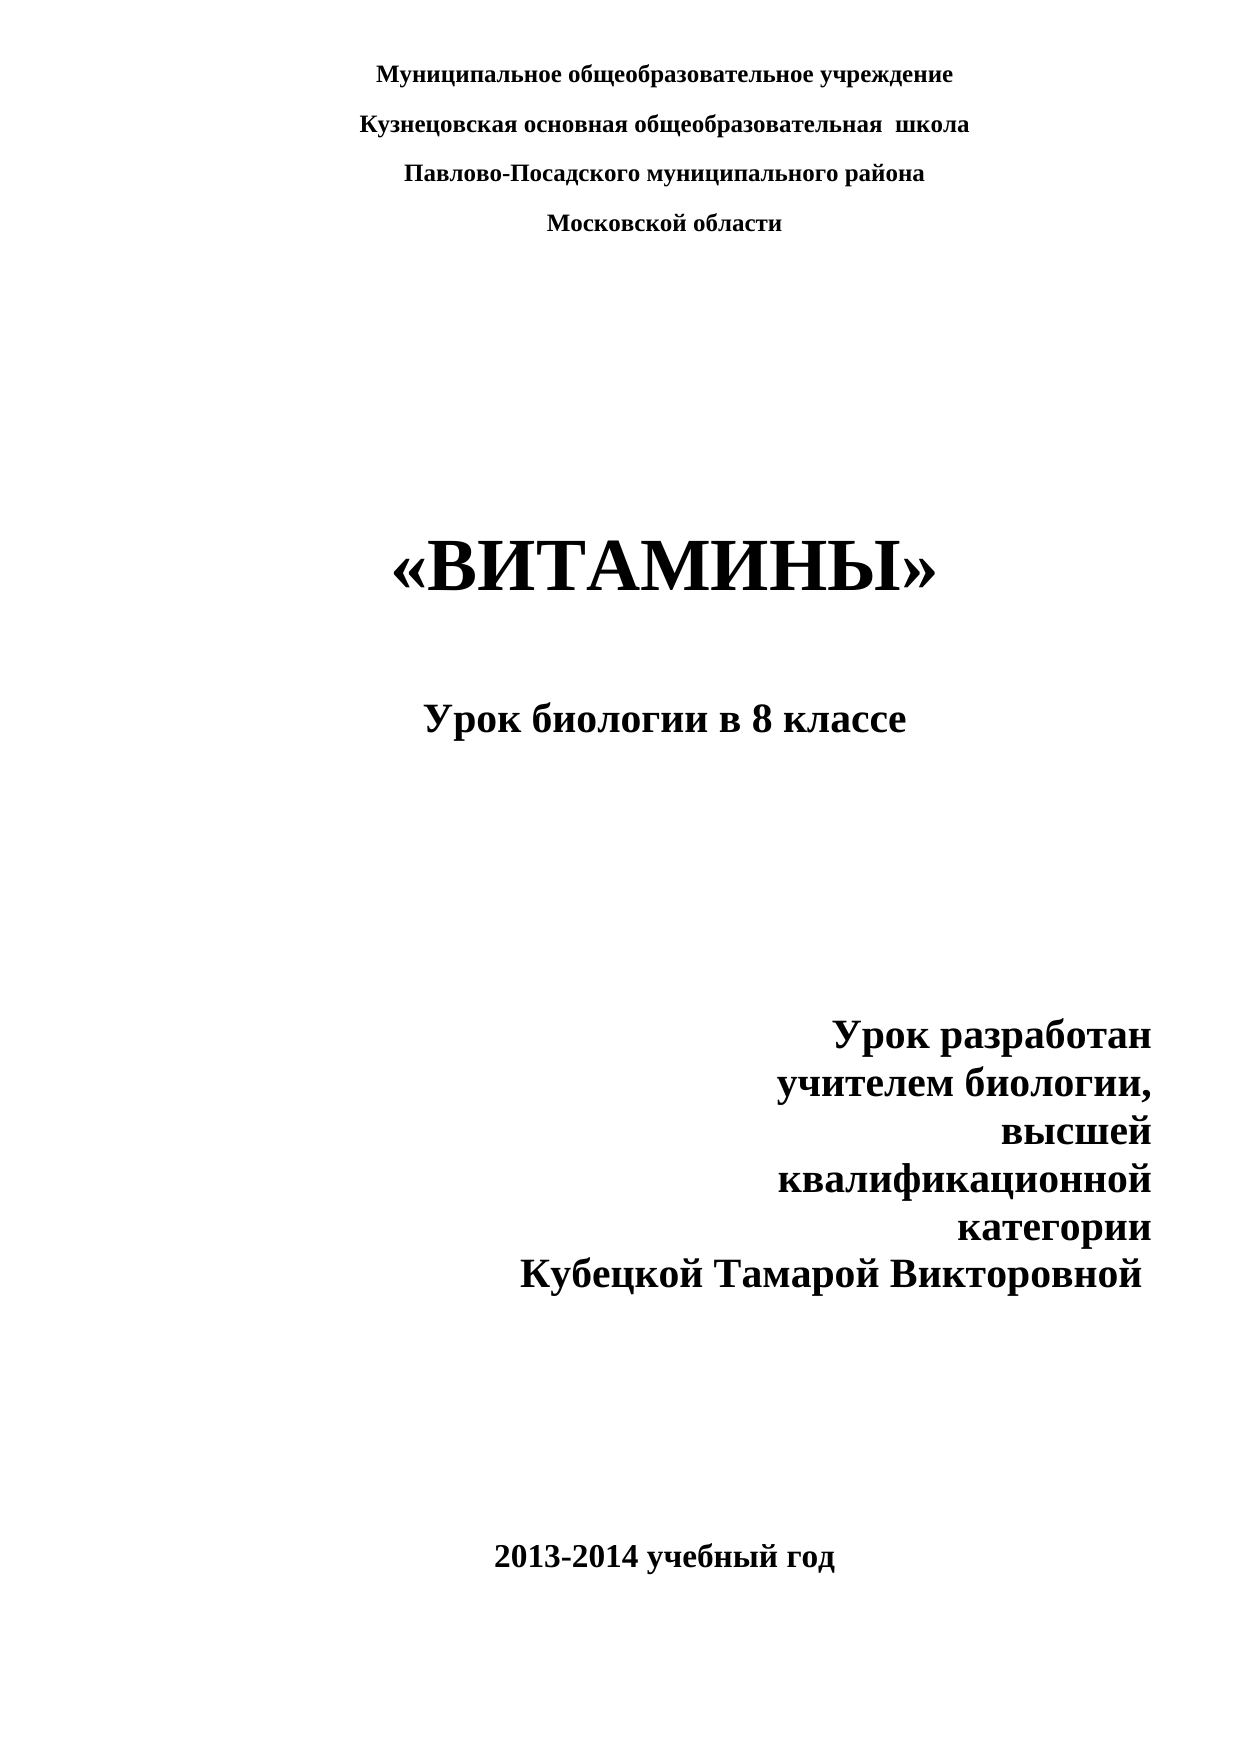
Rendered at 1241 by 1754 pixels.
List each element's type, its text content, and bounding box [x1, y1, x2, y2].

text 2013-2014 учебный год [177, 1536, 1152, 1575]
text Урок разработан [177, 1009, 1152, 1057]
text Урок биологии в 8 классе [177, 693, 1152, 741]
text категории [177, 1201, 1152, 1249]
text Павлово-Посадского муниципального района [177, 158, 1152, 187]
text Муниципальное общеобразовательное учреждение [177, 59, 1152, 88]
text высшей [177, 1105, 1152, 1153]
text «ВИТАМИНЫ» [177, 521, 1152, 607]
text учителем биологии, [177, 1057, 1152, 1105]
text Кубецкой Тамарой Викторовной [177, 1249, 1152, 1297]
text Московской области [177, 208, 1152, 237]
text Кузнецовская основная общеобразовательная школа [177, 109, 1152, 137]
text квалификационной [177, 1153, 1152, 1201]
